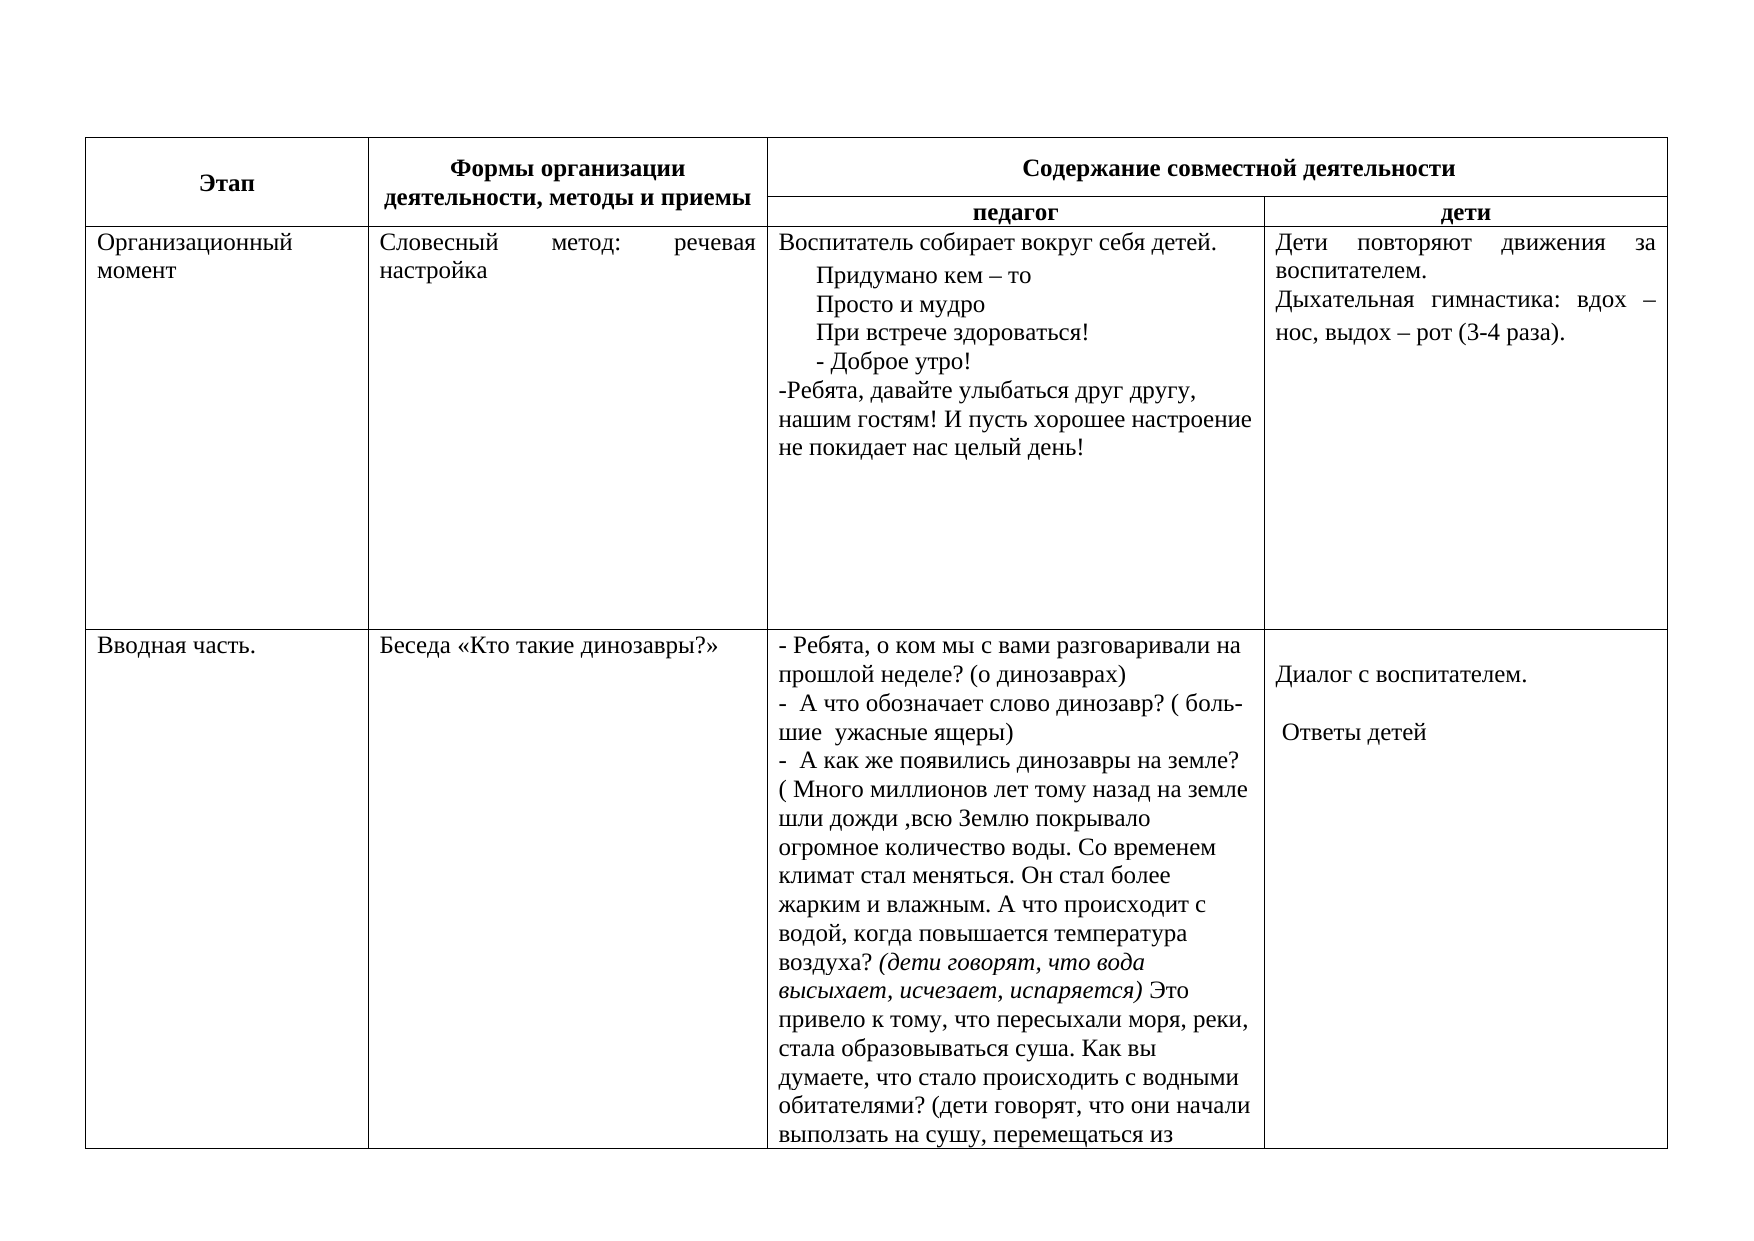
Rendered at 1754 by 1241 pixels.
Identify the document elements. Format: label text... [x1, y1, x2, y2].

table_header Формы организации деятельности, методы и приемы [369, 138, 767, 226]
table_cell Воспитатель собирает вокруг себя детей. Придумано кем – то Просто и мудро При встрече здороваться! - Доброе утро! -Ребята, давайте улыбаться друг другу, нашим гостям! И пусть хорошее настроение не покидает нас целый день! [768, 227, 1264, 629]
table_cell Дети повторяют движения за воспитателем. Дыхательная гимнастика: вдох – нос, выдох – рот (3-4 раза). [1265, 227, 1667, 629]
table_cell дети [1265, 197, 1667, 226]
table_header Содержание совместной деятельности [768, 138, 1667, 196]
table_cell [369, 630, 767, 1148]
table_cell педагог [768, 197, 1264, 226]
table_cell Организационный момент [86, 227, 368, 629]
table_header Этап [86, 138, 368, 226]
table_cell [1265, 630, 1667, 1148]
table_cell Вводная часть. [86, 630, 368, 1148]
table_cell Словесный метод: речевая настройка [369, 227, 767, 629]
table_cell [768, 630, 1264, 1148]
